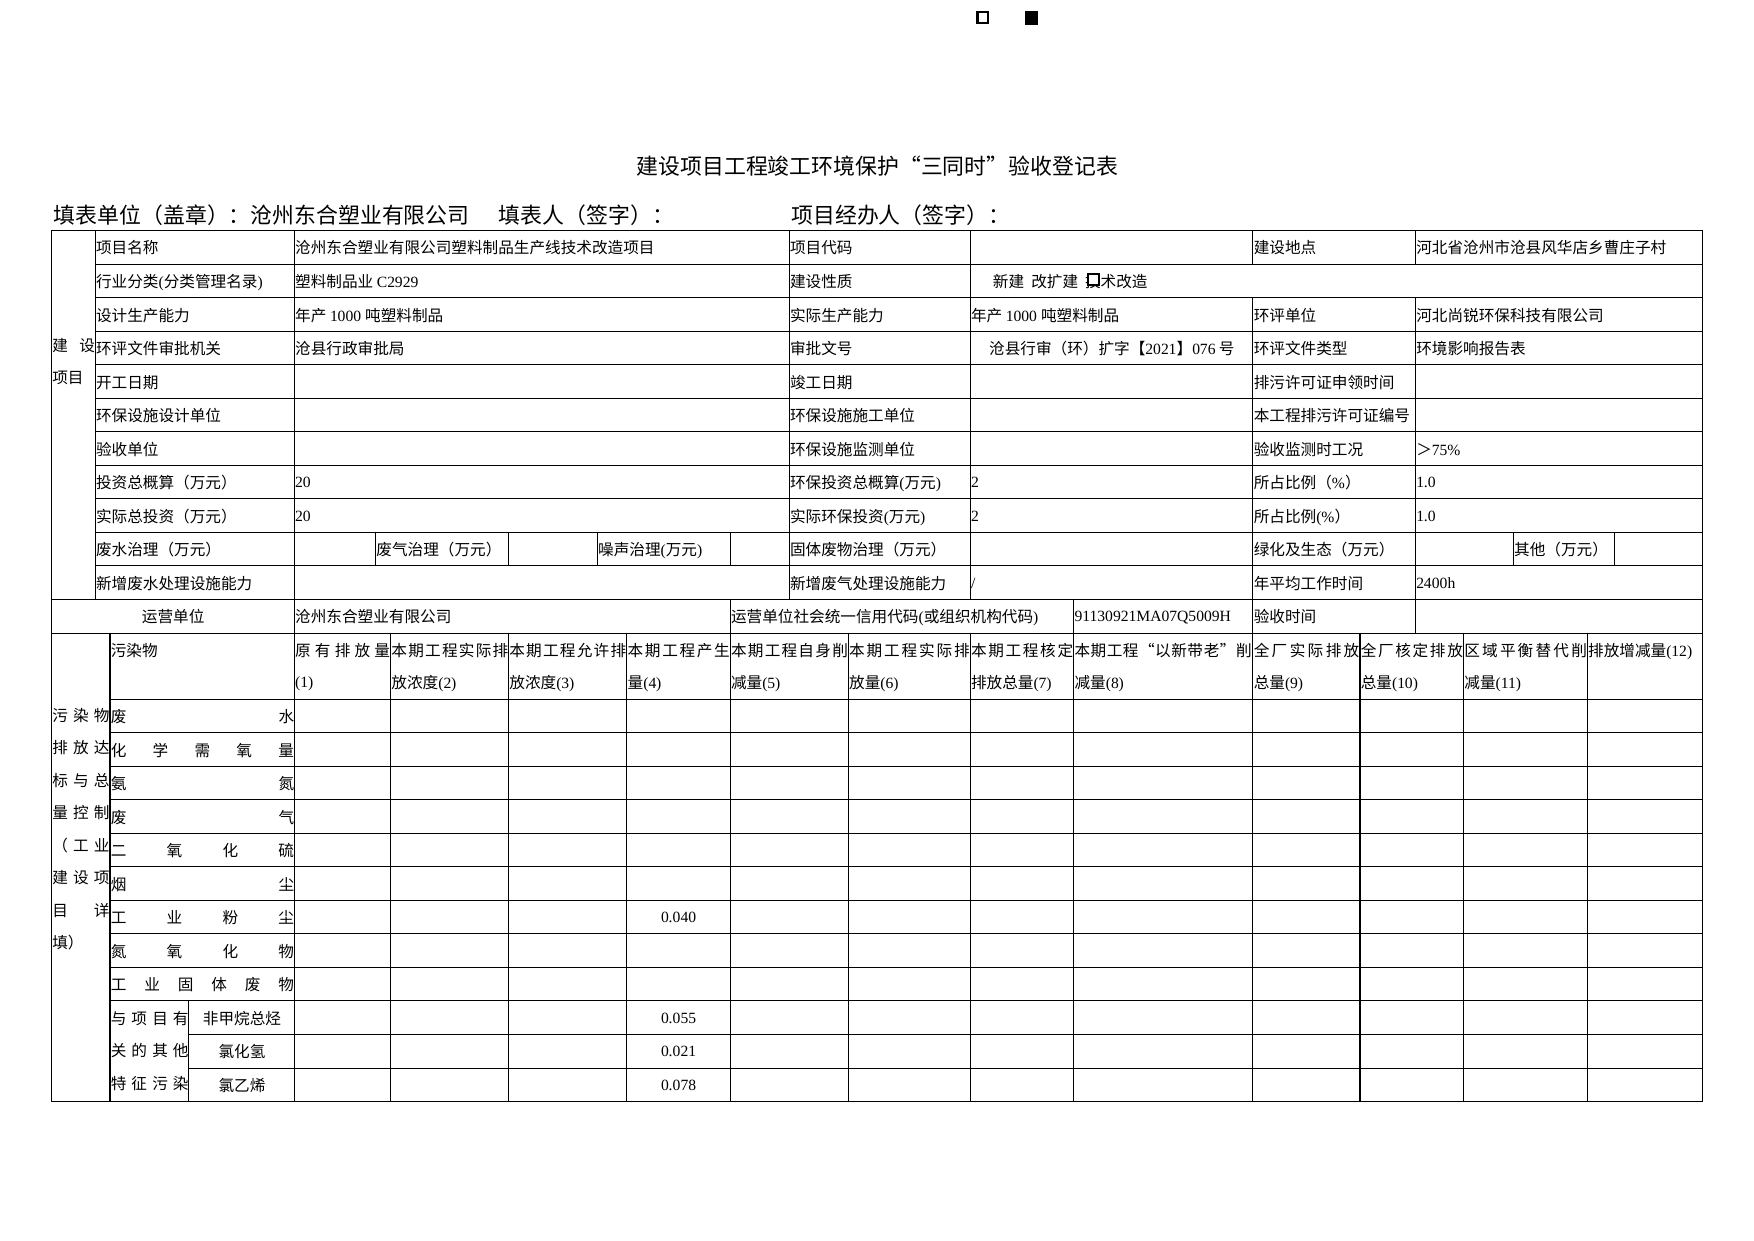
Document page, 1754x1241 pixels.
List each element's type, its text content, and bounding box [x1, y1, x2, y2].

table_cell 氮氧化物 [111, 934, 294, 967]
table_cell 工业粉尘 [111, 901, 294, 933]
table_cell [1253, 834, 1359, 866]
table_cell [627, 934, 730, 967]
table_cell 塑料制品业 C2929 [295, 265, 789, 297]
table_cell [1361, 1001, 1463, 1034]
table_cell [1074, 867, 1252, 900]
table_cell [1588, 800, 1702, 833]
table_cell [509, 867, 626, 900]
table_cell 其他（万元） [1514, 533, 1614, 565]
table_cell 全厂核定排放总量(10) [1361, 634, 1463, 698]
table_cell [971, 432, 1252, 465]
table_cell 年产 1000 吨塑料制品 [295, 298, 789, 331]
table_cell [731, 700, 848, 732]
table_cell [391, 1001, 508, 1034]
table_cell 本期工程实际排放浓度(2) [391, 634, 508, 698]
table_cell 污染物 [111, 634, 294, 698]
table_cell 投资总概算（万元） [96, 466, 294, 498]
table_cell [1253, 867, 1359, 900]
table_cell 排污许可证申领时间 [1253, 365, 1415, 398]
table_cell [391, 700, 508, 732]
table_cell [1253, 700, 1359, 732]
table_cell [295, 834, 390, 866]
table_cell 环评单位 [1253, 298, 1415, 331]
table_cell [849, 901, 970, 933]
table_cell 废水治理（万元） [96, 533, 294, 565]
table_cell [1074, 1001, 1252, 1034]
table_cell [1361, 700, 1463, 732]
table_cell [391, 1035, 508, 1067]
table_cell [1588, 700, 1702, 732]
table_cell [391, 733, 508, 766]
table_header 建设地点 [1253, 231, 1415, 263]
table_cell [1074, 1035, 1252, 1067]
table_cell 实际生产能力 [790, 298, 970, 331]
table_cell [971, 700, 1073, 732]
table_cell 原有排放量(1) [295, 634, 390, 698]
table_cell [1464, 901, 1587, 933]
table_cell 所占比例(%） [1253, 499, 1415, 532]
table_cell [1074, 968, 1252, 1000]
table_cell [971, 533, 1252, 565]
table_cell 废气治理（万元） [376, 533, 508, 565]
table_cell [1464, 767, 1587, 799]
table_cell [1253, 1069, 1359, 1101]
table_cell 新增废气处理设施能力 [790, 566, 970, 599]
table_cell [1361, 767, 1463, 799]
table_cell [509, 901, 626, 933]
table_cell [971, 901, 1073, 933]
table_cell [971, 399, 1252, 431]
table_cell 运营单位社会统一信用代码(或组织机构代码) [731, 600, 1073, 632]
table_cell 开工日期 [96, 365, 294, 398]
table_cell 环评文件审批机关 [96, 332, 294, 364]
table_cell [1361, 934, 1463, 967]
table_cell ＞75% [1416, 432, 1702, 465]
table_cell [971, 767, 1073, 799]
table_cell 本期工程自身削减量(5) [731, 634, 848, 698]
table_cell 环评文件类型 [1253, 332, 1415, 364]
table_cell [295, 934, 390, 967]
table_cell [1464, 834, 1587, 866]
table_cell [627, 800, 730, 833]
table_cell [1588, 934, 1702, 967]
table_cell [731, 1069, 848, 1101]
table_cell [1464, 700, 1587, 732]
table_cell 新增废水处理设施能力 [96, 566, 294, 599]
table_cell 环保设施设计单位 [96, 399, 294, 431]
table_cell [971, 1001, 1073, 1034]
table_cell 91130921MA07Q5009H [1074, 600, 1252, 632]
table_cell [1588, 1069, 1702, 1101]
table_cell [1074, 767, 1252, 799]
table_cell [1361, 1035, 1463, 1067]
table_cell 运营单位 [52, 600, 294, 632]
table_cell 1.0 [1416, 499, 1702, 532]
table_cell [1588, 834, 1702, 866]
table_cell 绿化及生态（万元） [1253, 533, 1415, 565]
table_header 沧州东合塑业有限公司塑料制品生产线技术改造项目 [295, 231, 789, 263]
table_cell [1464, 1069, 1587, 1101]
table_cell [1253, 1035, 1359, 1067]
table_cell [1074, 733, 1252, 766]
table_cell [849, 834, 970, 866]
table_cell [295, 1035, 390, 1067]
table_cell [1416, 533, 1513, 565]
table_cell [1464, 934, 1587, 967]
table_cell [509, 733, 626, 766]
table_cell [391, 901, 508, 933]
table_cell [849, 1035, 970, 1067]
table_cell 20 [295, 499, 789, 532]
table_cell 沧县行政审批局 [295, 332, 789, 364]
table_cell 审批文号 [790, 332, 970, 364]
table_cell [731, 934, 848, 967]
table_cell [509, 800, 626, 833]
table_cell [391, 934, 508, 967]
table_cell [731, 767, 848, 799]
table_cell [295, 901, 390, 933]
table_cell [1588, 901, 1702, 933]
table_cell [1361, 733, 1463, 766]
table_cell [509, 1035, 626, 1067]
table_cell [731, 901, 848, 933]
table_cell 全厂实际排放总量(9) [1253, 634, 1359, 698]
table_cell [1416, 365, 1702, 398]
table_cell [1361, 834, 1463, 866]
table_cell [509, 1069, 626, 1101]
table_cell [849, 867, 970, 900]
table_cell 本期工程“以新带老”削减量(8) [1074, 634, 1252, 698]
table_cell [1464, 1035, 1587, 1067]
table_cell 竣工日期 [790, 365, 970, 398]
table_cell [1074, 1069, 1252, 1101]
table_cell [627, 700, 730, 732]
table_cell [1588, 733, 1702, 766]
table_cell [849, 733, 970, 766]
table_cell [1253, 901, 1359, 933]
table_cell [731, 533, 789, 565]
table_cell [1464, 968, 1587, 1000]
table_cell [1588, 1001, 1702, 1034]
table_cell [391, 867, 508, 900]
table_cell 固体废物治理（万元） [790, 533, 970, 565]
table_cell [1253, 733, 1359, 766]
table_cell [627, 733, 730, 766]
table_cell / [971, 566, 1252, 599]
table_cell 设计生产能力 [96, 298, 294, 331]
table_cell [1588, 1035, 1702, 1067]
table_cell [1361, 968, 1463, 1000]
table_cell 所占比例（%） [1253, 466, 1415, 498]
text 填表单位（盖章）：沧州东合塑业有限公司 填表人（签字）： 项目经办人（签字）： [32, 197, 1722, 230]
table_header 项目代码 [790, 231, 970, 263]
table_cell [295, 432, 789, 465]
table_cell 0.055 [627, 1001, 730, 1034]
table_cell [1588, 867, 1702, 900]
table_cell 化学需氧量 [111, 733, 294, 766]
table_cell 年平均工作时间 [1253, 566, 1415, 599]
table_cell [295, 733, 390, 766]
table_cell [391, 767, 508, 799]
table_cell [1416, 600, 1702, 632]
table_cell [971, 1069, 1073, 1101]
table_cell 非甲烷总烃 [189, 1001, 294, 1034]
table_cell [849, 1001, 970, 1034]
table_cell [391, 968, 508, 1000]
table_cell [1361, 867, 1463, 900]
table_cell [509, 834, 626, 866]
table_cell [627, 834, 730, 866]
table_cell 河北尚锐环保科技有限公司 [1416, 298, 1702, 331]
table_cell [1074, 834, 1252, 866]
table_cell 本期工程实际排放量(6) [849, 634, 970, 698]
table_cell 沧州东合塑业有限公司 [295, 600, 730, 632]
table_cell [1361, 800, 1463, 833]
table_cell [1074, 800, 1252, 833]
table_cell 噪声治理(万元) [598, 533, 730, 565]
table_cell [295, 867, 390, 900]
table_cell [391, 800, 508, 833]
table_cell 行业分类(分类管理名录) [96, 265, 294, 297]
table_cell [971, 365, 1252, 398]
table_cell [971, 934, 1073, 967]
table_cell 本期工程产生量(4) [627, 634, 730, 698]
table_cell 环境影响报告表 [1416, 332, 1702, 364]
table_cell [295, 399, 789, 431]
table_cell [1464, 800, 1587, 833]
table_cell [627, 867, 730, 900]
table_cell 2 [971, 499, 1252, 532]
table_cell [509, 533, 597, 565]
table_cell [391, 1069, 508, 1101]
table_cell 环保设施施工单位 [790, 399, 970, 431]
table_cell [295, 1069, 390, 1101]
table_cell 实际环保投资(万元) [790, 499, 970, 532]
table_cell [849, 968, 970, 1000]
table_cell 沧县行审（环）扩字【2021】076号 [971, 332, 1252, 364]
table_header [971, 231, 1252, 263]
table_cell [849, 700, 970, 732]
table_cell [971, 1035, 1073, 1067]
table_cell [1253, 800, 1359, 833]
table_cell [1253, 968, 1359, 1000]
table_cell [295, 533, 375, 565]
table_cell 0.021 [627, 1035, 730, 1067]
table_cell [295, 767, 390, 799]
table_cell [295, 1001, 390, 1034]
table_cell [627, 767, 730, 799]
table_cell [971, 867, 1073, 900]
table_cell 本期工程允许排放浓度(3) [509, 634, 626, 698]
table_cell [731, 800, 848, 833]
table_cell [1074, 700, 1252, 732]
text 建设项目工程竣工环境保护“三同时”验收登记表 [32, 148, 1722, 181]
table_cell [731, 1035, 848, 1067]
table_cell 2400h [1416, 566, 1702, 599]
table_cell [1361, 1069, 1463, 1101]
table_cell [731, 834, 848, 866]
table_header 建设项目 [52, 231, 95, 599]
table_cell 0.040 [627, 901, 730, 933]
table_cell 验收单位 [96, 432, 294, 465]
table_cell [849, 767, 970, 799]
table_cell 废气 [111, 800, 294, 833]
table_cell 20 [295, 466, 789, 498]
table_header 项目名称 [96, 231, 294, 263]
table_cell 烟尘 [111, 867, 294, 900]
table_cell [731, 867, 848, 900]
table_cell [849, 934, 970, 967]
table_cell [295, 365, 789, 398]
table_cell 氯化氢 [189, 1035, 294, 1067]
table_cell 新建 改扩建 技术改造 [971, 265, 1702, 297]
table_cell [731, 968, 848, 1000]
table_cell [509, 968, 626, 1000]
table_cell 区域平衡替代削减量(11) [1464, 634, 1587, 698]
table_cell [295, 968, 390, 1000]
table_cell 氨氮 [111, 767, 294, 799]
table_cell [971, 733, 1073, 766]
table_cell [1416, 399, 1702, 431]
table_cell [295, 566, 789, 599]
table_cell 验收监测时工况 [1253, 432, 1415, 465]
table_cell [1253, 1001, 1359, 1034]
table_cell [971, 834, 1073, 866]
table_cell [1588, 968, 1702, 1000]
table_cell [509, 767, 626, 799]
table_cell 本期工程核定排放总量(7) [971, 634, 1073, 698]
table_cell [391, 834, 508, 866]
table_cell 实际总投资（万元） [96, 499, 294, 532]
table_cell 年产 1000 吨塑料制品 [971, 298, 1252, 331]
table_cell 与项目有关的其他特征污染物 [111, 1001, 188, 1101]
table_cell [509, 934, 626, 967]
table_cell 环保设施监测单位 [790, 432, 970, 465]
table_cell 0.078 [627, 1069, 730, 1101]
table_cell [1253, 767, 1359, 799]
table_header 河北省沧州市沧县风华店乡曹庄子村 [1416, 231, 1702, 263]
table_cell 污染物排放达标与总量控制（工业建设项目详填） [52, 634, 109, 1101]
table_cell [849, 1069, 970, 1101]
table_cell [1074, 901, 1252, 933]
table_cell 1.0 [1416, 466, 1702, 498]
table_cell 建设性质 [790, 265, 970, 297]
table_cell [1074, 934, 1252, 967]
table_cell 排放增减量(12) [1588, 634, 1702, 698]
table_cell [1361, 901, 1463, 933]
table_cell [627, 968, 730, 1000]
table_cell 环保投资总概算(万元) [790, 466, 970, 498]
table_cell 工业固体废物 [111, 968, 294, 1000]
table_cell 2 [971, 466, 1252, 498]
table_cell [1464, 1001, 1587, 1034]
table_cell [295, 700, 390, 732]
table_cell [509, 700, 626, 732]
table_cell [509, 1001, 626, 1034]
table_cell [849, 800, 970, 833]
table_cell 废水 [111, 700, 294, 732]
table_cell [1464, 733, 1587, 766]
table_cell 氯乙烯 [189, 1069, 294, 1101]
table_cell [971, 968, 1073, 1000]
table_cell 验收时间 [1253, 600, 1415, 632]
table_cell 本工程排污许可证编号 [1253, 399, 1415, 431]
table_cell [1253, 934, 1359, 967]
table_cell [1588, 767, 1702, 799]
table_cell [295, 800, 390, 833]
table_cell [971, 800, 1073, 833]
table_cell 二氧化硫 [111, 834, 294, 866]
table_cell [731, 733, 848, 766]
table_cell [731, 1001, 848, 1034]
table_cell [1464, 867, 1587, 900]
table_cell [1615, 533, 1702, 565]
